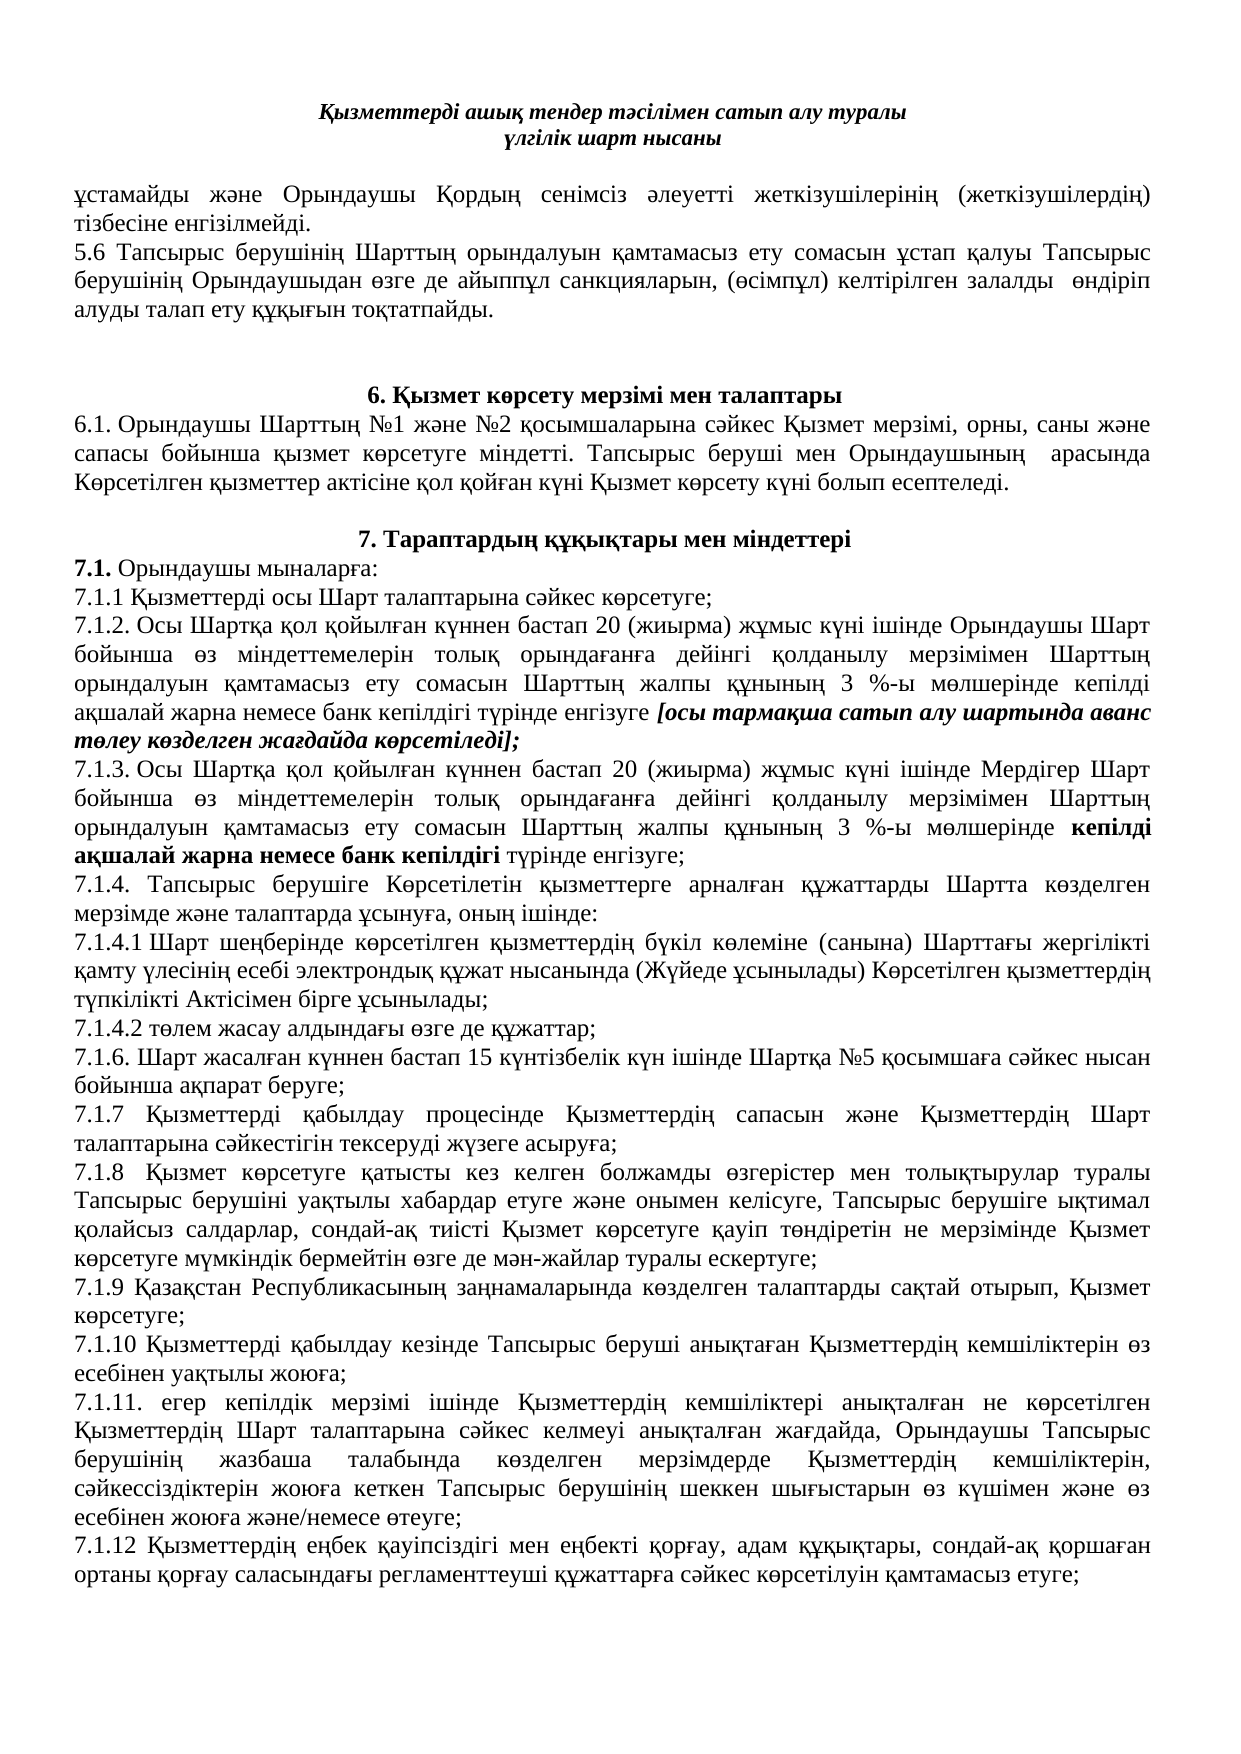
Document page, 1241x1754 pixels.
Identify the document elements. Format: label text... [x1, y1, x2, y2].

text 7.1.4. Тапсырыс берушіге Көрсетілетін қызметтерге арналған құжаттарды Шартта көзделген мерзімде және талаптарда ұсынуға, оның ішінде: [74, 869, 1152, 927]
text 5.6 Тапсырыс берушінің Шарттың орындалуын қамтамасыз ету сомасын ұстап қалуы Тапсырыс берушінің Орындаушыдан өзге де айыппұл санкцияларын, (өсімпұл) келтірілген залалды өндіріп алуды талап ету құқығын тоқтатпайды. [74, 237, 1152, 323]
text 7. Тараптардың құқықтары мен міндеттері [72, 524, 1137, 553]
text 7.1.4.2 төлем жасау алдындағы өзге де құжаттар; [74, 1013, 1152, 1042]
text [74, 179, 1152, 237]
text 7.1.3. Осы Шартқа қол қойылған күннен бастап 20 (жиырма) жұмыс күні ішінде Мердігер Шарт бойынша өз міндеттемелерін толық орындағанға дейінгі қолданылу мерзімімен Шарттың орындалуын қамтамасыз ету сомасын Шарттың жалпы құнының 3 %-ы мөлшерінде кепілді ақшалай жарна немесе банк кепілдігі түрінде енгізуге; [74, 754, 1152, 869]
text 6.1. Орындаушы Шарттың №1 және №2 қосымшаларына сәйкес Қызмет мерзімі, орны, саны және сапасы бойынша қызмет көрсетуге міндетті. Тапсырыс беруші мен Орындаушының арасында Көрсетілген қызметтер актісіне қол қойған күні Қызмет көрсету күні болып есептеледі. [74, 409, 1152, 496]
text 7.1.8 Қызмет көрсетуге қатысты кез келген болжамды өзгерістер мен толықтырулар туралы Тапсырыс берушіні уақтылы хабардар етуге және онымен келісуге, Тапсырыс берушіге ықтимал қолайсыз салдарлар, сондай-ақ тиісті Қызмет көрсетуге қауіп төндіретін не мерзімінде Қызмет көрсетуге мүмкіндік бермейтін өзге де мән-жайлар туралы ескертуге; [74, 1157, 1152, 1272]
text 7.1.11. егер кепілдік мерзімі ішінде Қызметтердің кемшіліктері анықталған не көрсетілген Қызметтердің Шарт талаптарына сәйкес келмеуі анықталған жағдайда, Орындаушы Тапсырыс берушінің жазбаша талабында көзделген мерзімдерде Қызметтердің кемшіліктерін, сәйкессіздіктерін жоюға кеткен Тапсырыс берушінің шеккен шығыстарын өз күшімен және өз есебінен жоюға және/немесе өтеуге; [74, 1387, 1152, 1531]
text 7.1.10 Қызметтерді қабылдау кезінде Тапсырыс беруші анықтаған Қызметтердің кемшіліктерін өз есебінен уақтылы жоюға; [74, 1329, 1152, 1387]
text 7.1.9 Қазақстан Республикасының заңнамаларында көзделген талаптарды сақтай отырып, Қызмет көрсетуге; [74, 1272, 1152, 1329]
text 7.1.6. Шарт жасалған күннен бастап 15 күнтізбелік күн ішінде Шартқа №5 қосымшаға сәйкес нысан бойынша ақпарат беруге; [74, 1042, 1152, 1099]
text 7.1. Орындаушы мыналарға: [74, 553, 1152, 582]
text 7.1.7 Қызметтерді қабылдау процесінде Қызметтердің сапасын және Қызметтердің Шарт талаптарына сәйкестігін тексеруді жүзеге асыруға; [74, 1099, 1152, 1157]
text 7.1.1 Қызметтерді осы Шарт талаптарына сәйкес көрсетуге; [74, 582, 1152, 611]
text 6. Қызмет көрсету мерзімі мен талаптары [72, 381, 1137, 409]
list 7.1.2. Осы Шартқа қол қойылған күннен бастап 20 (жиырма) жұмыс күні ішінде Орындаушы Шарт бойынша өз міндеттемелерін толық орындағанға дейінгі қолданылу мерзімімен Шарттың орындалуын қамтамасыз ету сомасын Шарттың жалпы құнының 3 %-ы мөлшерінде кепілді ақшалай жарна немесе банк кепілдігі түрінде енгізуге [осы тармақша сатып алу шартында аванс төлеу көзделген жағдайда көрсетіледі]; [74, 611, 1152, 754]
text 7.1.4.1 Шарт шеңберінде көрсетілген қызметтердің бүкіл көлеміне (санына) Шарттағы жергілікті қамту үлесінің есебі электрондық құжат нысанында (Жүйеде ұсынылады) Көрсетілген қызметтердің түпкілікті Актісімен бірге ұсынылады; [74, 927, 1152, 1013]
text 7.1.12 Қызметтердің еңбек қауіпсіздігі мен еңбекті қорғау, адам құқықтары, сондай-ақ қоршаған ортаны қорғау саласындағы регламенттеуші құжаттарға сәйкес көрсетілуін қамтамасыз етуге; [74, 1531, 1152, 1588]
